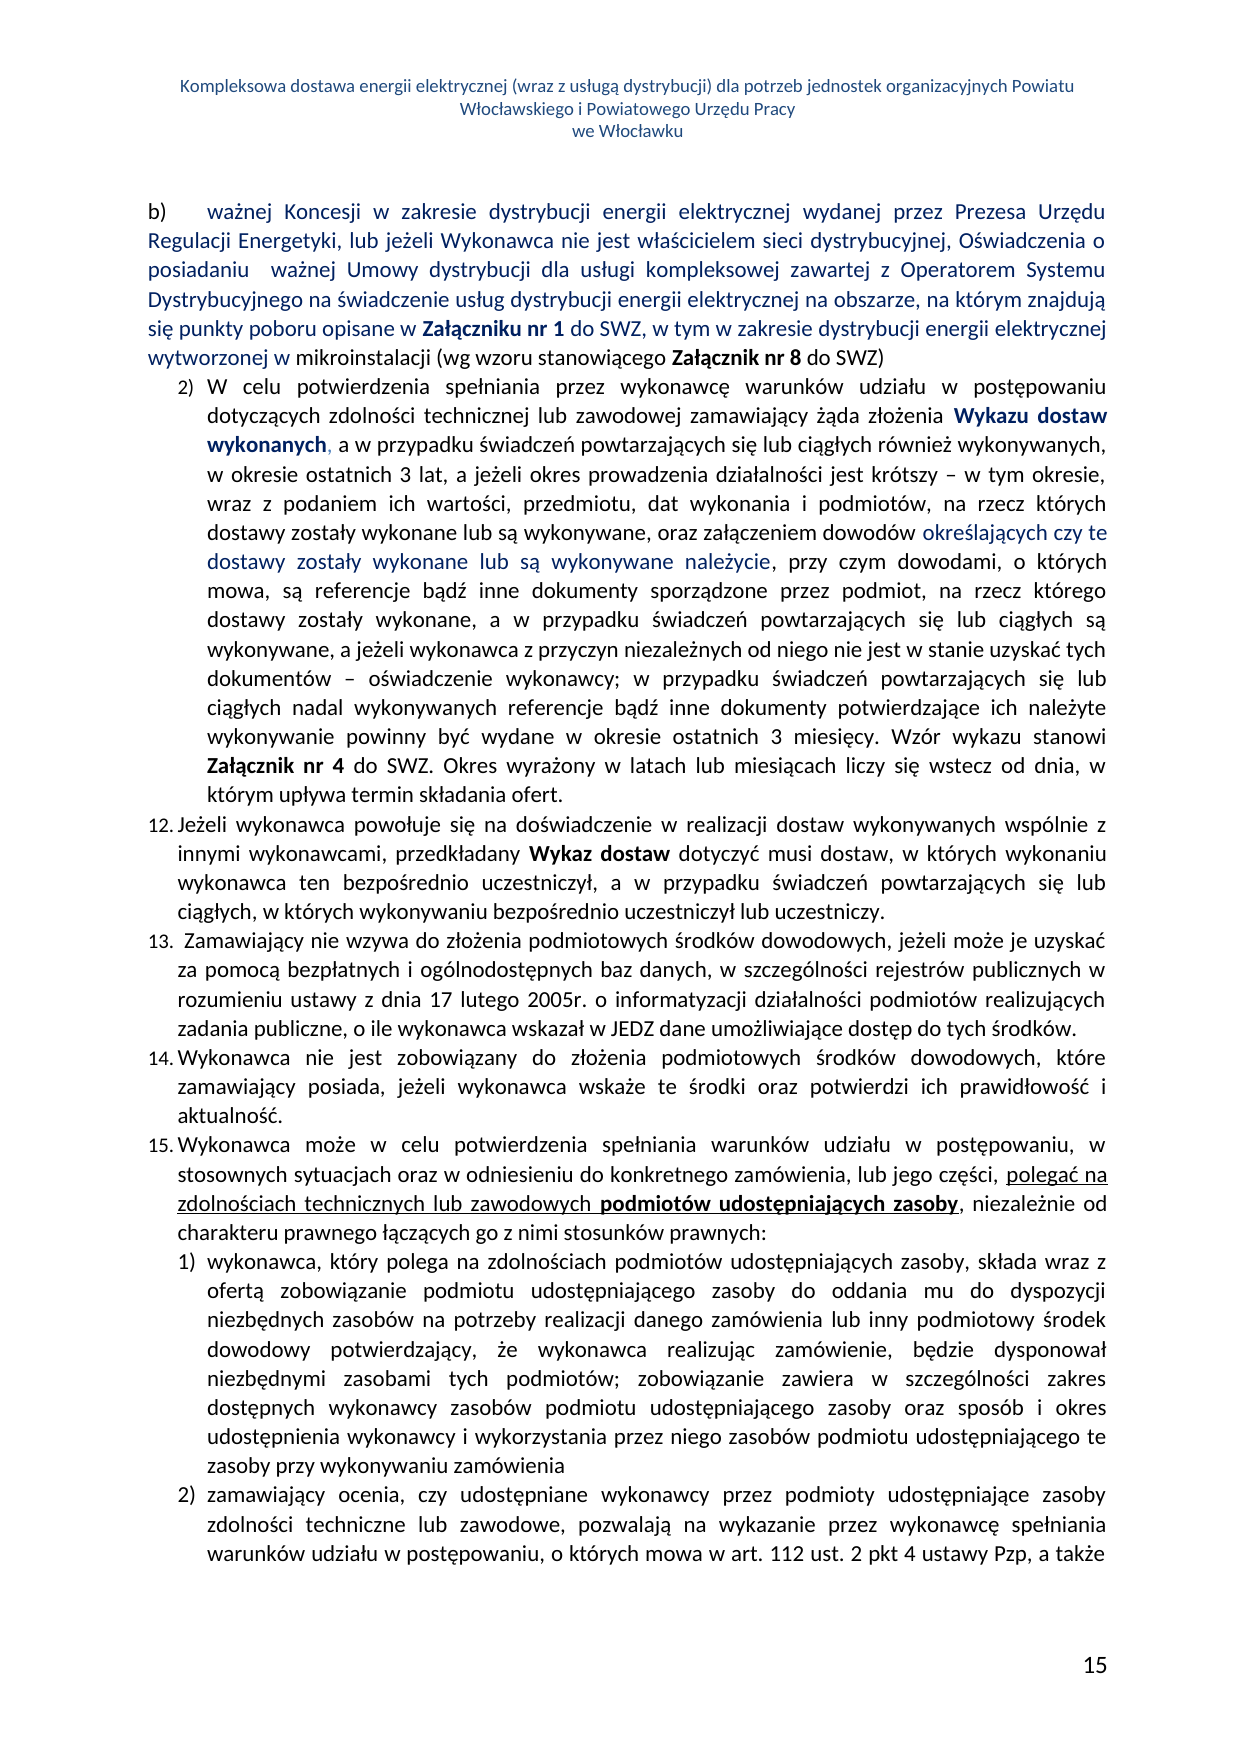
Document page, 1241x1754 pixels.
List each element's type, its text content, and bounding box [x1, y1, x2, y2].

list Jeżeli wykonawca powołuje się na doświadczenie w realizacji dostaw wykonywanych wspólnie z innymi wykonawcami, przedkładany Wykaz dostaw dotyczyć musi dostaw, w których wykonaniu wykonawca ten bezpośrednio uczestniczył, a w przypadku świadczeń powtarzających się lub ciągłych, w których wykonywaniu bezpośrednio uczestniczył lub uczestniczy. [148, 808, 1107, 925]
list wykonawca, który polega na zdolnościach podmiotów udostępniających zasoby, składa wraz z ofertą zobowiązanie podmiotu udostępniającego zasoby do oddania mu do dyspozycji niezbędnych zasobów na potrzeby realizacji danego zamówienia lub inny podmiotowy środek dowodowy potwierdzający, że wykonawca realizując zamówienie, będzie dysponował niezbędnymi zasobami tych podmiotów; zobowiązanie zawiera w szczególności zakres dostępnych wykonawcy zasobów podmiotu udostępniającego zasoby oraz sposób i okres udostępnienia wykonawcy i wykorzystania przez niego zasobów podmiotu udostępniającego te zasoby przy wykonywaniu zamówienia [177, 1246, 1107, 1479]
list Wykonawca może w celu potwierdzenia spełniania warunków udziału w postępowaniu, w stosownych sytuacjach oraz w odniesieniu do konkretnego zamówienia, lub jego części, polegać na zdolnościach technicznych lub zawodowych podmiotów udostępniających zasoby, niezależnie od charakteru prawnego łączących go z nimi stosunków prawnych: [148, 1129, 1107, 1246]
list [177, 1479, 1107, 1567]
list W celu potwierdzenia spełniania przez wykonawcę warunków udziału w postępowaniu dotyczących zdolności technicznej lub zawodowej zamawiający żąda złożenia Wykazu dostaw wykonanych, a w przypadku świadczeń powtarzających się lub ciągłych również wykonywanych, w okresie ostatnich 3 lat, a jeżeli okres prowadzenia działalności jest krótszy – w tym okresie, wraz z podaniem ich wartości, przedmiotu, dat wykonania i podmiotów, na rzecz których dostawy zostały wykonane lub są wykonywane, oraz załączeniem dowodów określających czy te dostawy zostały wykonane lub są wykonywane należycie, przy czym dowodami, o których mowa, są referencje bądź inne dokumenty sporządzone przez podmiot, na rzecz którego dostawy zostały wykonane, a w przypadku świadczeń powtarzających się lub ciągłych są wykonywane, a jeżeli wykonawca z przyczyn niezależnych od niego nie jest w stanie uzyskać tych dokumentów – oświadczenie wykonawcy; w przypadku świadczeń powtarzających się lub ciągłych nadal wykonywanych referencje bądź inne dokumenty potwierdzające ich należyte wykonywanie powinny być wydane w okresie ostatnich 3 miesięcy. Wzór wykazu stanowi Załącznik nr 4 do SWZ. Okres wyrażony w latach lub miesiącach liczy się wstecz od dnia, w którym upływa termin składania ofert. [177, 371, 1107, 808]
list ważnej Koncesji w zakresie dystrybucji energii elektrycznej wydanej przez Prezesa Urzędu Regulacji Energetyki, lub jeżeli Wykonawca nie jest właścicielem sieci dystrybucyjnej, Oświadczenia o posiadaniu ważnej Umowy dystrybucji dla usługi kompleksowej zawartej z Operatorem Systemu Dystrybucyjnego na świadczenie usług dystrybucji energii elektrycznej na obszarze, na którym znajdują się punkty poboru opisane w Załączniku nr 1 do SWZ, w tym w zakresie dystrybucji energii elektrycznej wytworzonej w mikroinstalacji (wg wzoru stanowiącego Załącznik nr 8 do SWZ) [148, 196, 1107, 371]
list Wykonawca nie jest zobowiązany do złożenia podmiotowych środków dowodowych, które zamawiający posiada, jeżeli wykonawca wskaże te środki oraz potwierdzi ich prawidłowość i aktualność. [148, 1042, 1107, 1129]
list Zamawiający nie wzywa do złożenia podmiotowych środków dowodowych, jeżeli może je uzyskać za pomocą bezpłatnych i ogólnodostępnych baz danych, w szczególności rejestrów publicznych w rozumieniu ustawy z dnia 17 lutego 2005r. o informatyzacji działalności podmiotów realizujących zadania publiczne, o ile wykonawca wskazał w JEDZ dane umożliwiające dostęp do tych środków. [148, 925, 1107, 1042]
